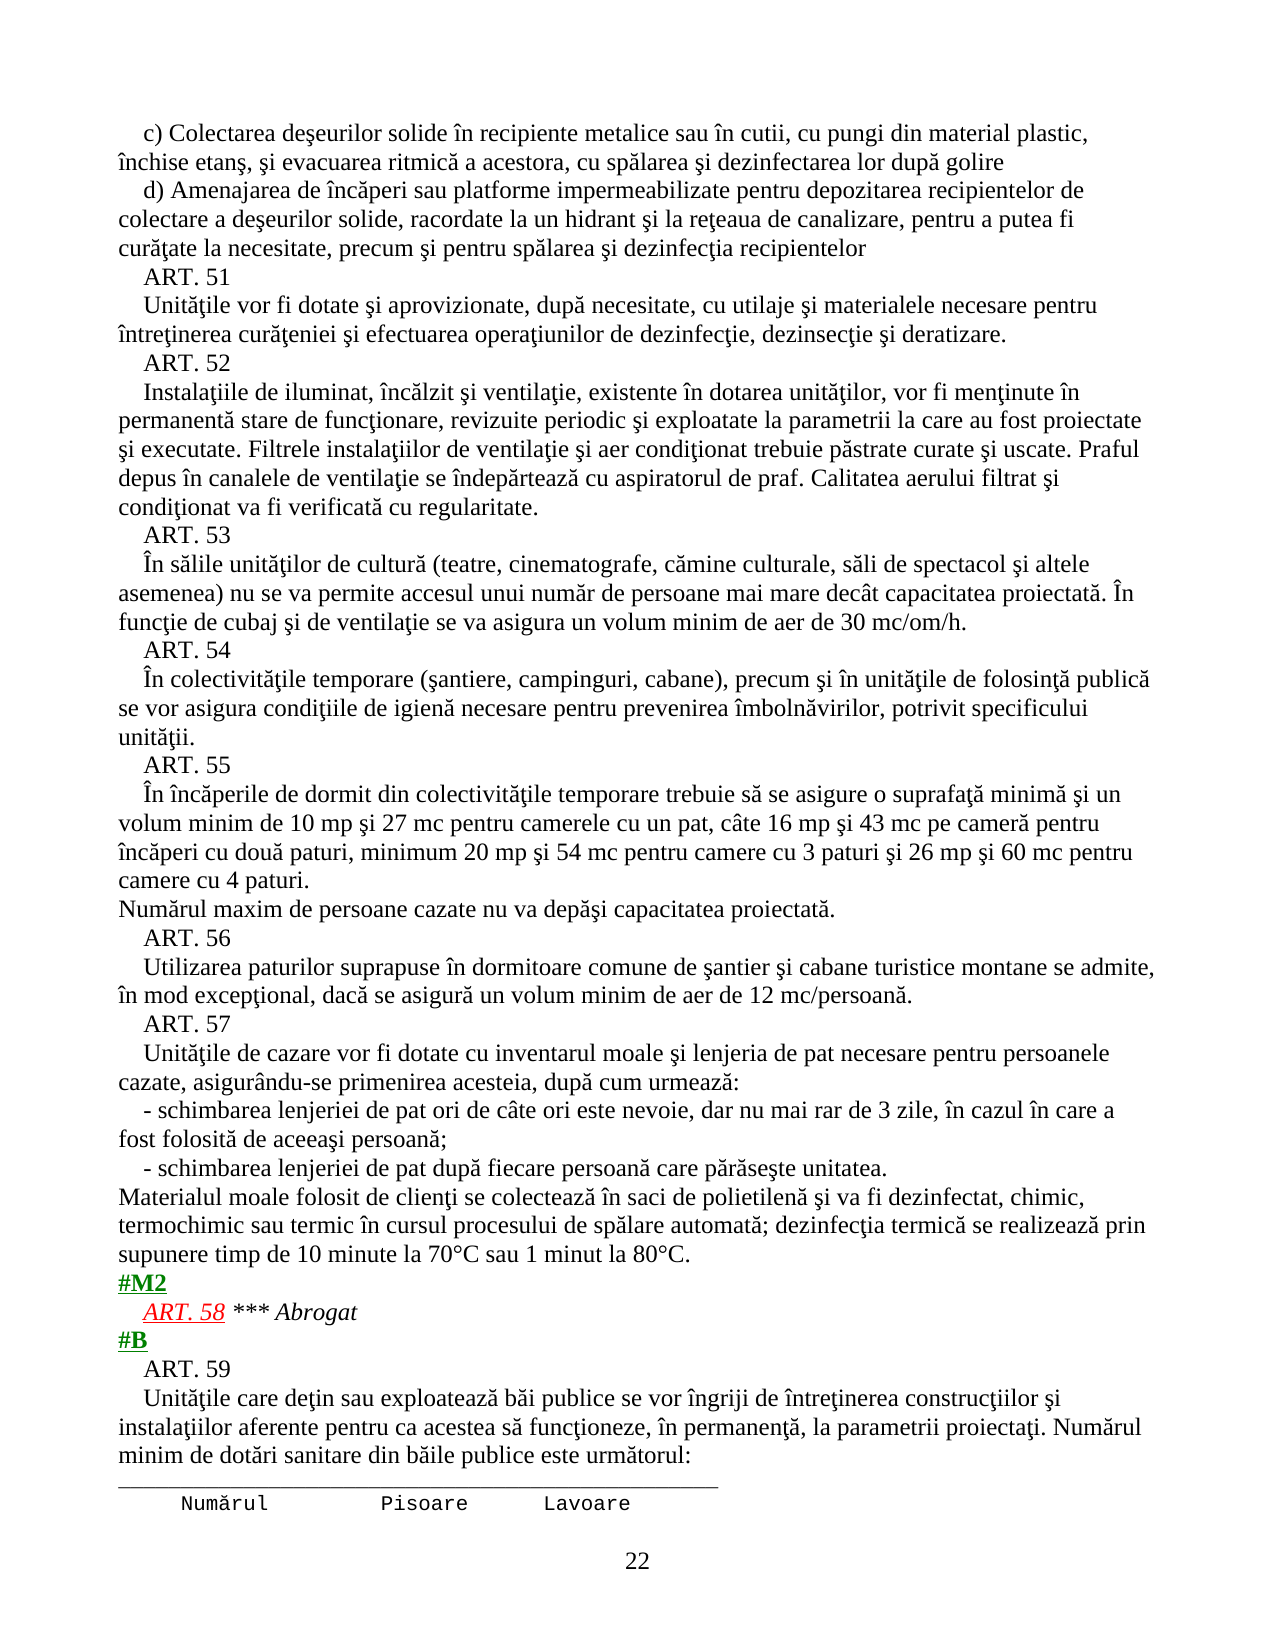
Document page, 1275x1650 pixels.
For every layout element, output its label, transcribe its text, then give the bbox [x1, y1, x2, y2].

text Numărul Pisoare Lavoare [118, 1493, 1157, 1517]
text Utilizarea paturilor suprapuse în dormitoare comune de şantier şi cabane turistice montane se admite, în mod excepţional, dacă se asigură un volum minim de aer de 12 mc/persoană. [118, 952, 1157, 1009]
text Materialul moale folosit de clienţi se colectează în saci de polietilenă şi va fi dezinfectat, chimic, termochimic sau termic în cursul procesului de spălare automată; dezinfecţia termică se realizează prin supunere timp de 10 minute la 70°C sau 1 minut la 80°C. [118, 1182, 1157, 1268]
text ART. 56 [118, 923, 1157, 952]
text În colectivităţile temporare (şantiere, campinguri, cabane), precum şi în unităţile de folosinţă publică se vor asigura condiţiile de igienă necesare pentru prevenirea îmbolnăvirilor, potrivit specificului unităţii. [118, 664, 1157, 751]
text ART. 53 [118, 521, 1157, 549]
text În încăperile de dormit din colectivităţile temporare trebuie să se asigure o suprafaţă minimă şi un volum minim de 10 mp şi 27 mc pentru camerele cu un pat, câte 16 mp şi 43 mc pe cameră pentru încăperi cu două paturi, minimum 20 mp şi 54 mc pentru camere cu 3 paturi şi 26 mp şi 60 mc pentru camere cu 4 paturi. [118, 779, 1157, 894]
text ART. 57 [118, 1009, 1157, 1038]
text ART. 51 [118, 262, 1157, 291]
text #M2 [118, 1268, 1157, 1297]
text c) Colectarea deşeurilor solide în recipiente metalice sau în cutii, cu pungi din material plastic, închise etanş, şi evacuarea ritmică a acestora, cu spălarea şi dezinfectarea lor după golire [118, 118, 1157, 176]
text #B [118, 1326, 1157, 1354]
text - schimbarea lenjeriei de pat ori de câte ori este nevoie, dar nu mai rar de 3 zile, în cazul în care a fost folosită de aceeaşi persoană; [118, 1096, 1157, 1153]
text - schimbarea lenjeriei de pat după fiecare persoană care părăseşte unitatea. [118, 1153, 1157, 1182]
text ART. 55 [118, 751, 1157, 779]
text ART. 59 [118, 1354, 1157, 1383]
text Numărul maxim de persoane cazate nu va depăşi capacitatea proiectată. [118, 894, 1157, 923]
text ART. 54 [118, 636, 1157, 664]
text Unităţile care deţin sau exploatează băi publice se vor îngriji de întreţinerea construcţiilor şi instalaţiilor aferente pentru ca acestea să funcţioneze, în permanenţă, la parametrii proiectaţi. Numărul minim de dotări sanitare din băile publice este următorul: [118, 1383, 1157, 1469]
text Instalaţiile de iluminat, încălzit şi ventilaţie, existente în dotarea unităţilor, vor fi menţinute în permanentă stare de funcţionare, revizuite periodic şi exploatate la parametrii la care au fost proiectate şi executate. Filtrele instalaţiilor de ventilaţie şi aer condiţionat trebuie păstrate curate şi uscate. Praful depus în canalele de ventilaţie se îndepărtează cu aspiratorul de praf. Calitatea aerului filtrat şi condiţionat va fi verificată cu regularitate. [118, 377, 1157, 521]
text d) Amenajarea de încăperi sau platforme impermeabilizate pentru depozitarea recipientelor de colectare a deşeurilor solide, racordate la un hidrant şi la reţeaua de canalizare, pentru a putea fi curăţate la necesitate, precum şi pentru spălarea şi dezinfecţia recipientelor [118, 176, 1157, 262]
text ART. 58 *** Abrogat [118, 1297, 1157, 1326]
text ART. 52 [118, 348, 1157, 377]
text În sălile unităţilor de cultură (teatre, cinematografe, cămine culturale, săli de spectacol şi altele asemenea) nu se va permite accesul unui număr de persoane mai mare decât capacitatea proiectată. În funcţie de cubaj şi de ventilaţie se va asigura un volum minim de aer de 30 mc/om/h. [118, 549, 1157, 636]
text Unităţile vor fi dotate şi aprovizionate, după necesitate, cu utilaje şi materialele necesare pentru întreţinerea curăţeniei şi efectuarea operaţiunilor de dezinfecţie, dezinsecţie şi deratizare. [118, 291, 1157, 348]
text Unităţile de cazare vor fi dotate cu inventarul moale şi lenjeria de pat necesare pentru persoanele cazate, asigurându-se primenirea acesteia, după cum urmează: [118, 1038, 1157, 1096]
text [118, 1469, 1157, 1493]
